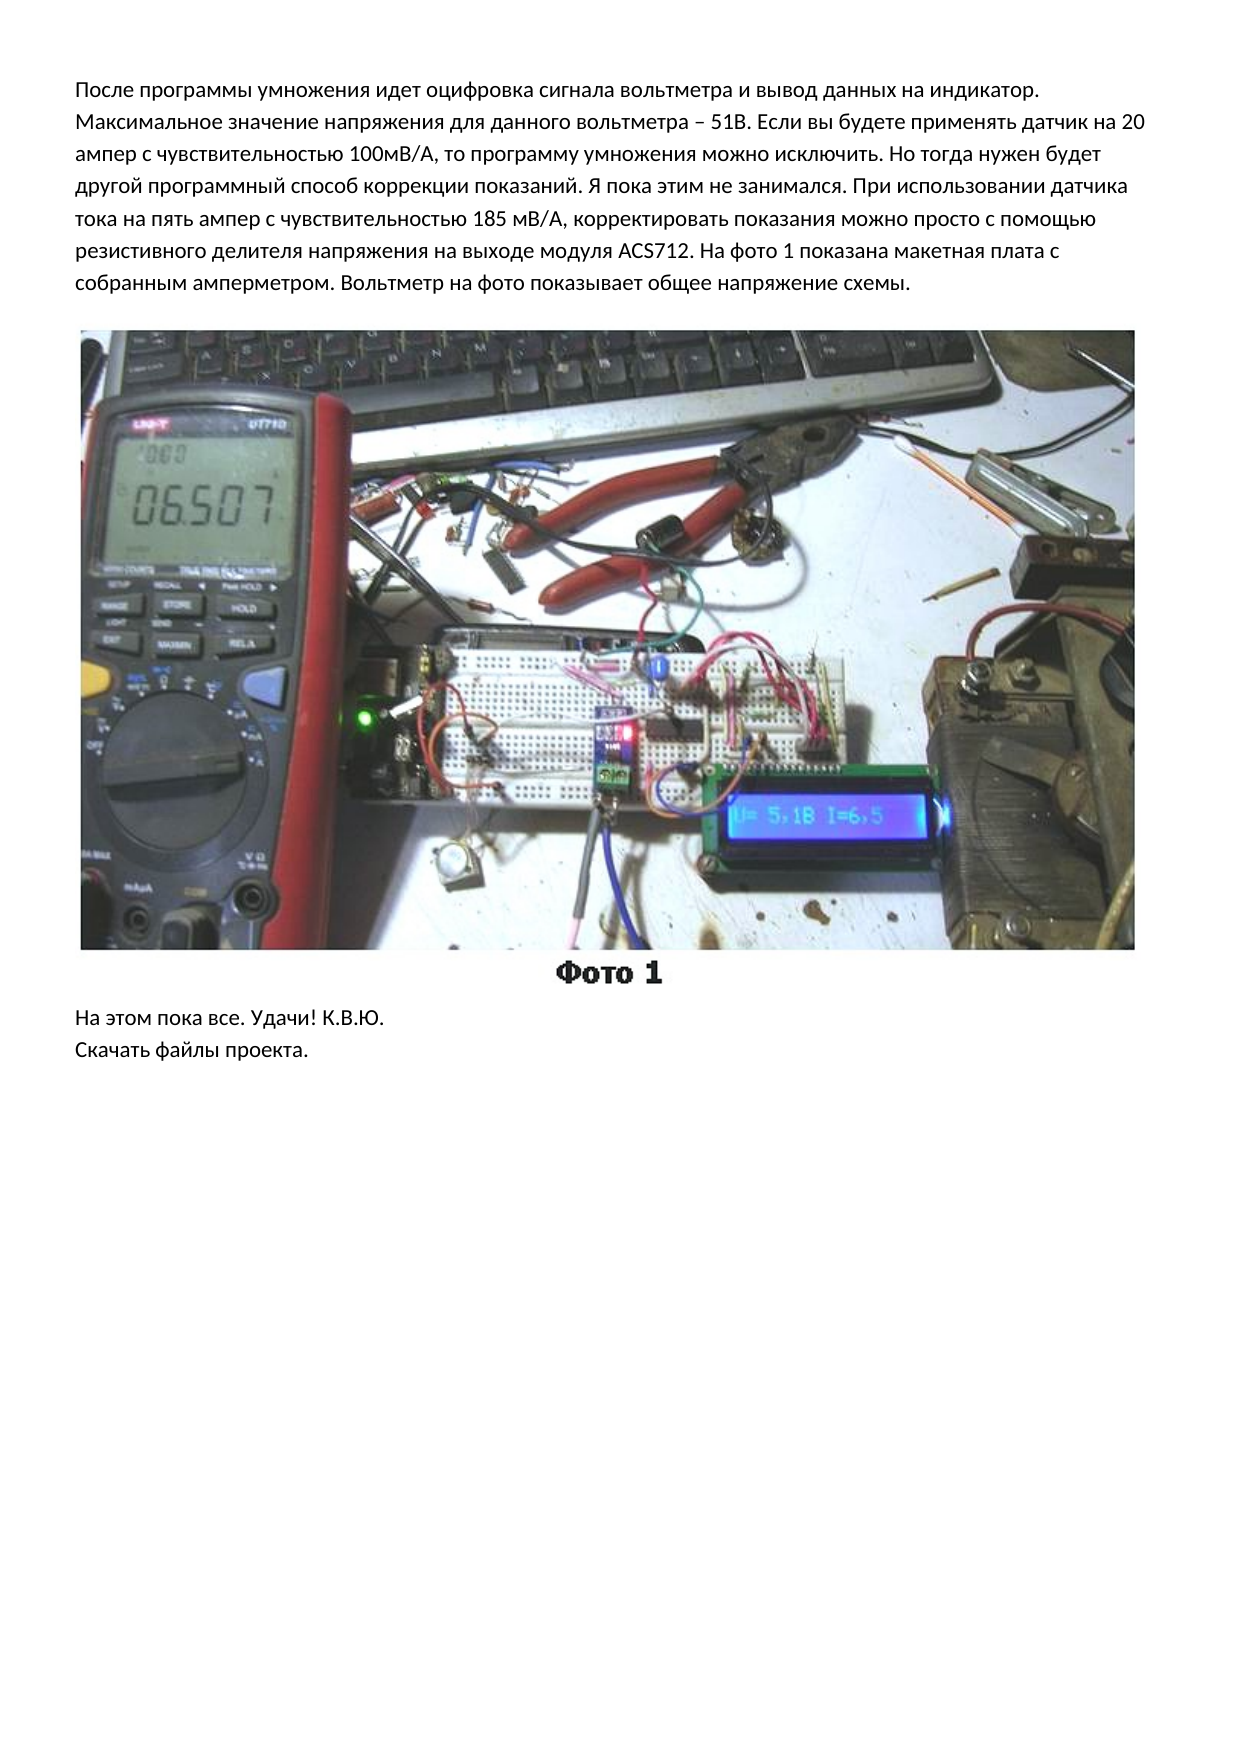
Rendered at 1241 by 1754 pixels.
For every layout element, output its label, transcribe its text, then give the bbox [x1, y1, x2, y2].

text Скачать файлы проекта. [75, 1035, 1165, 1063]
text На этом пока все. Удачи! К.В.Ю. [75, 1003, 1165, 1031]
text После программы умножения идет оцифровка сигнала вольтметра и вывод данных на индикатор. Максимальное значение напряжения для данного вольтметра – 51В. Если вы будете применять датчик на 20 ампер с чувствительностью 100мВ/А, то программу умножения можно исключить. Но тогда нужен будет другой программный способ коррекции показаний. Я пока этим не занимался. При использовании датчика тока на пять ампер с чувствительностью 185 мВ/А, корректировать показания можно просто с помощью резистивного делителя напряжения на выходе модуля ACS712. На фото 1 показана макетная плата с собранным амперметром. Вольтметр на фото показывает общее напряжение схемы. [75, 75, 1165, 296]
picture [75, 300, 1141, 999]
